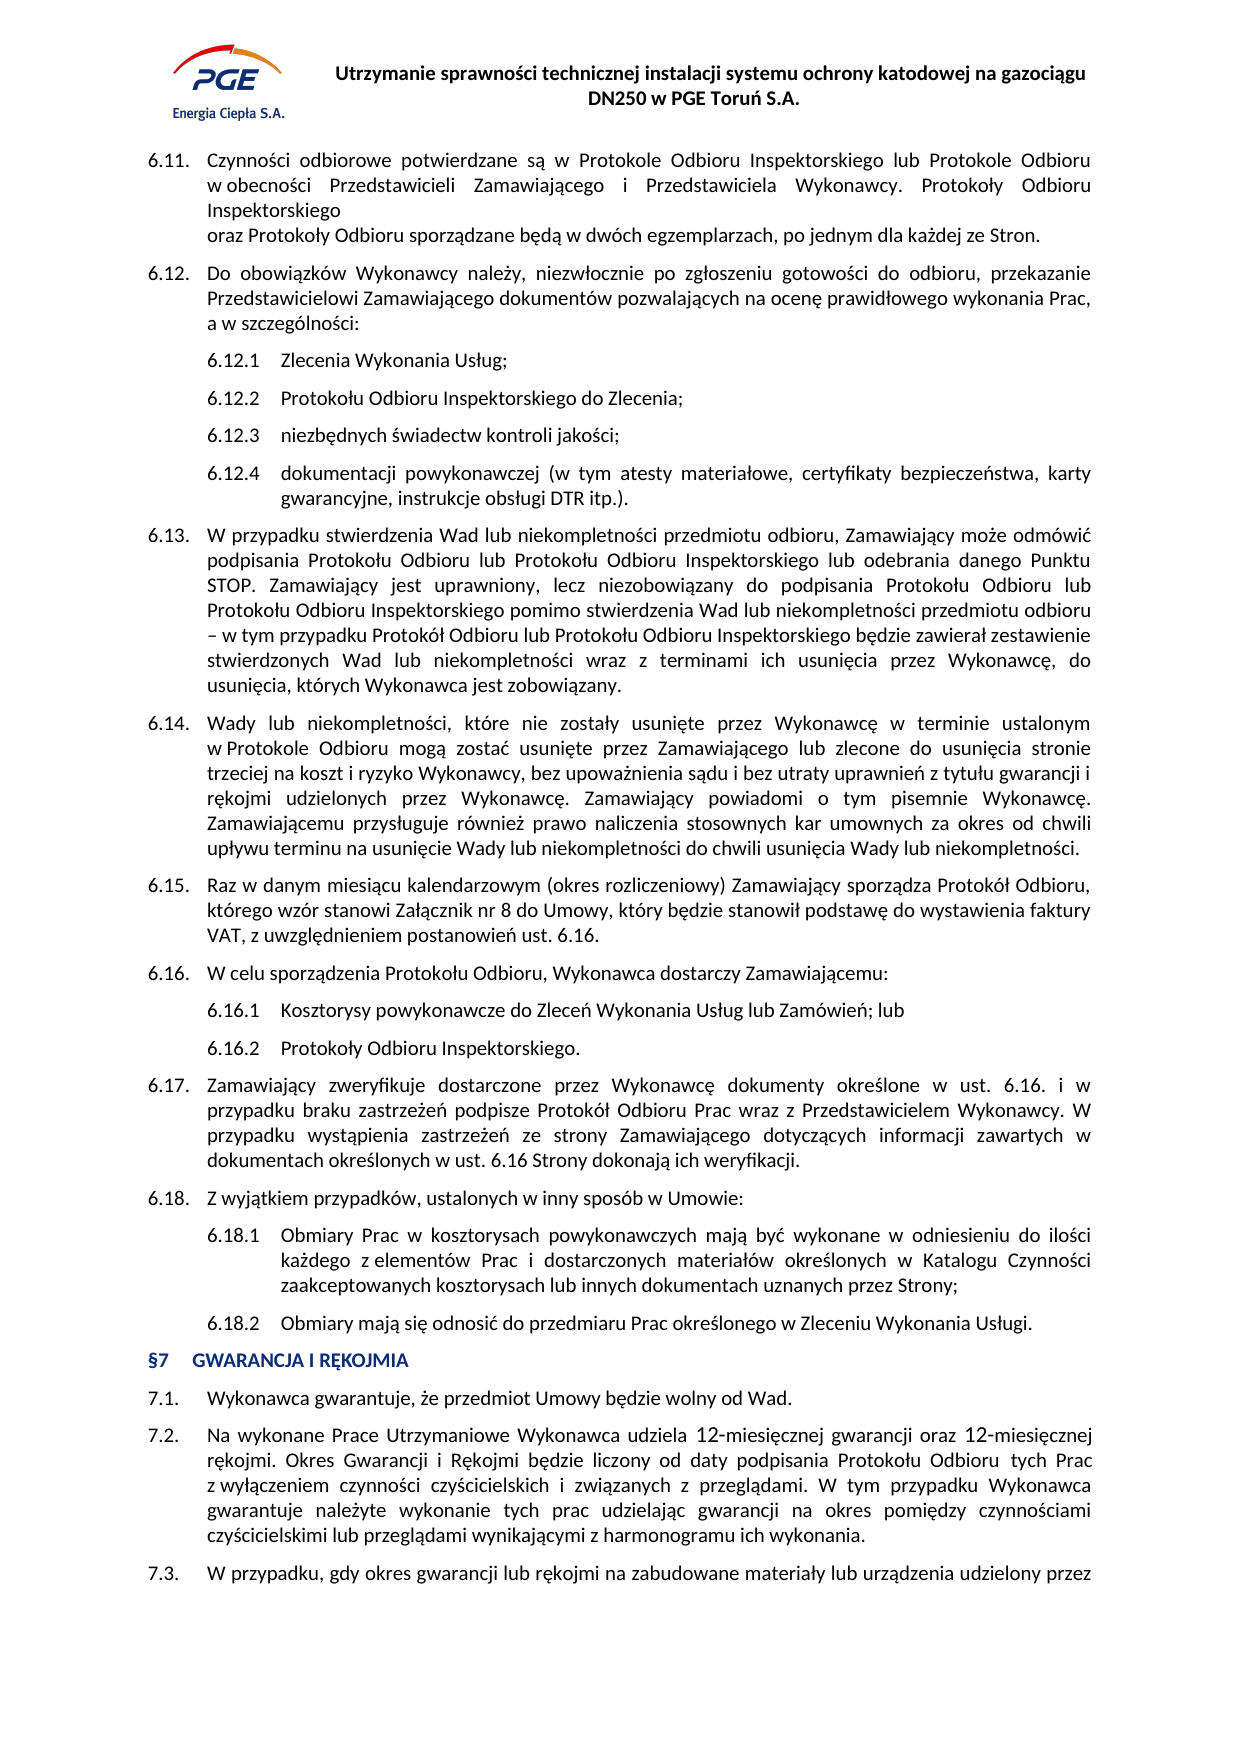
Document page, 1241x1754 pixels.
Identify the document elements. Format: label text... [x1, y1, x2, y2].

subtitle Czynności odbiorowe potwierdzane są w Protokole Odbioru Inspektorskiego lub Protokole Odbioru w obecności Przedstawicieli Zamawiającego i Przedstawiciela Wykonawcy. Protokoły Odbioru Inspektorskiego oraz Protokoły Odbioru sporządzane będą w dwóch egzemplarzach, po jednym dla każdej ze Stron. [148, 148, 1092, 248]
subtitle dokumentacji powykonawczej (w tym atesty materiałowe, certyfikaty bezpieczeństwa, karty gwarancyjne, instrukcje obsługi DTR itp.). [207, 460, 1092, 510]
subtitle Protokołu Odbioru Inspektorskiego do Zlecenia; [207, 385, 1092, 410]
subtitle Kosztorysy powykonawcze do Zleceń Wykonania Usług lub Zamówień; lub [207, 998, 1092, 1023]
subtitle Do obowiązków Wykonawcy należy, niezwłocznie po zgłoszeniu gotowości do odbioru, przekazanie Przedstawicielowi Zamawiającego dokumentów pozwalających na ocenę prawidłowego wykonania Prac, a w szczególności: [148, 260, 1092, 335]
subtitle Raz w danym miesiącu kalendarzowym (okres rozliczeniowy) Zamawiający sporządza Protokół Odbioru, którego wzór stanowi Załącznik nr 8 do Umowy, który będzie stanowił podstawę do wystawienia faktury VAT, z uwzględnieniem postanowień ust. 6.16. [148, 873, 1092, 948]
subtitle W przypadku stwierdzenia Wad lub niekompletności przedmiotu odbioru, Zamawiający może odmówić podpisania Protokołu Odbioru lub Protokołu Odbioru Inspektorskiego lub odebrania danego Punktu STOP. Zamawiający jest uprawniony, lecz niezobowiązany do podpisania Protokołu Odbioru lub Protokołu Odbioru Inspektorskiego pomimo stwierdzenia Wad lub niekompletności przedmiotu odbioru – w tym przypadku Protokół Odbioru lub Protokołu Odbioru Inspektorskiego będzie zawierał zestawienie stwierdzonych Wad lub niekompletności wraz z terminami ich usunięcia przez Wykonawcę, do usunięcia, których Wykonawca jest zobowiązany. [148, 523, 1092, 698]
subtitle Zlecenia Wykonania Usług; [207, 348, 1092, 373]
subtitle Obmiary mają się odnosić do przedmiaru Prac określonego w Zleceniu Wykonania Usługi. [207, 1310, 1092, 1335]
subtitle GWARANCJA I RĘKOJMIA [148, 1348, 1092, 1373]
subtitle Z wyjątkiem przypadków, ustalonych w inny sposób w Umowie: [148, 1185, 1092, 1210]
picture [147, 24, 308, 147]
subtitle Protokoły Odbioru Inspektorskiego. [207, 1035, 1092, 1060]
subtitle Wady lub niekompletności, które nie zostały usunięte przez Wykonawcę w terminie ustalonym w Protokole Odbioru mogą zostać usunięte przez Zamawiającego lub zlecone do usunięcia stronie trzeciej na koszt i ryzyko Wykonawcy, bez upoważnienia sądu i bez utraty uprawnień z tytułu gwarancji i rękojmi udzielonych przez Wykonawcę. Zamawiający powiadomi o tym pisemnie Wykonawcę. Zamawiającemu przysługuje również prawo naliczenia stosownych kar umownych za okres od chwili upływu terminu na usunięcie Wady lub niekompletności do chwili usunięcia Wady lub niekompletności. [148, 710, 1092, 860]
subtitle Zamawiający zweryfikuje dostarczone przez Wykonawcę dokumenty określone w ust. 6.16. i w przypadku braku zastrzeżeń podpisze Protokół Odbioru Prac wraz z Przedstawicielem Wykonawcy. W przypadku wystąpienia zastrzeżeń ze strony Zamawiającego dotyczących informacji zawartych w dokumentach określonych w ust. 6.16 Strony dokonają ich weryfikacji. [148, 1073, 1092, 1173]
subtitle niezbędnych świadectw kontroli jakości; [207, 423, 1092, 448]
subtitle Wykonawca gwarantuje, że przedmiot Umowy będzie wolny od Wad. [148, 1385, 1092, 1410]
subtitle Obmiary Prac w kosztorysach powykonawczych mają być wykonane w odniesieniu do ilości każdego z elementów Prac i dostarczonych materiałów określonych w Katalogu Czynności zaakceptowanych kosztorysach lub innych dokumentach uznanych przez Strony; [207, 1223, 1092, 1298]
subtitle Na wykonane Prace Utrzymaniowe Wykonawca udziela 12-miesięcznej gwarancji oraz 12-miesięcznej rękojmi. Okres Gwarancji i Rękojmi będzie liczony od daty podpisania Protokołu Odbioru tych Prac z wyłączeniem czynności czyścicielskich i związanych z przeglądami. W tym przypadku Wykonawca gwarantuje należyte wykonanie tych prac udzielając gwarancji na okres pomiędzy czynnościami czyścicielskimi lub przeglądami wynikającymi z harmonogramu ich wykonania. [148, 1423, 1092, 1548]
subtitle W celu sporządzenia Protokołu Odbioru, Wykonawca dostarczy Zamawiającemu: [148, 960, 1092, 985]
